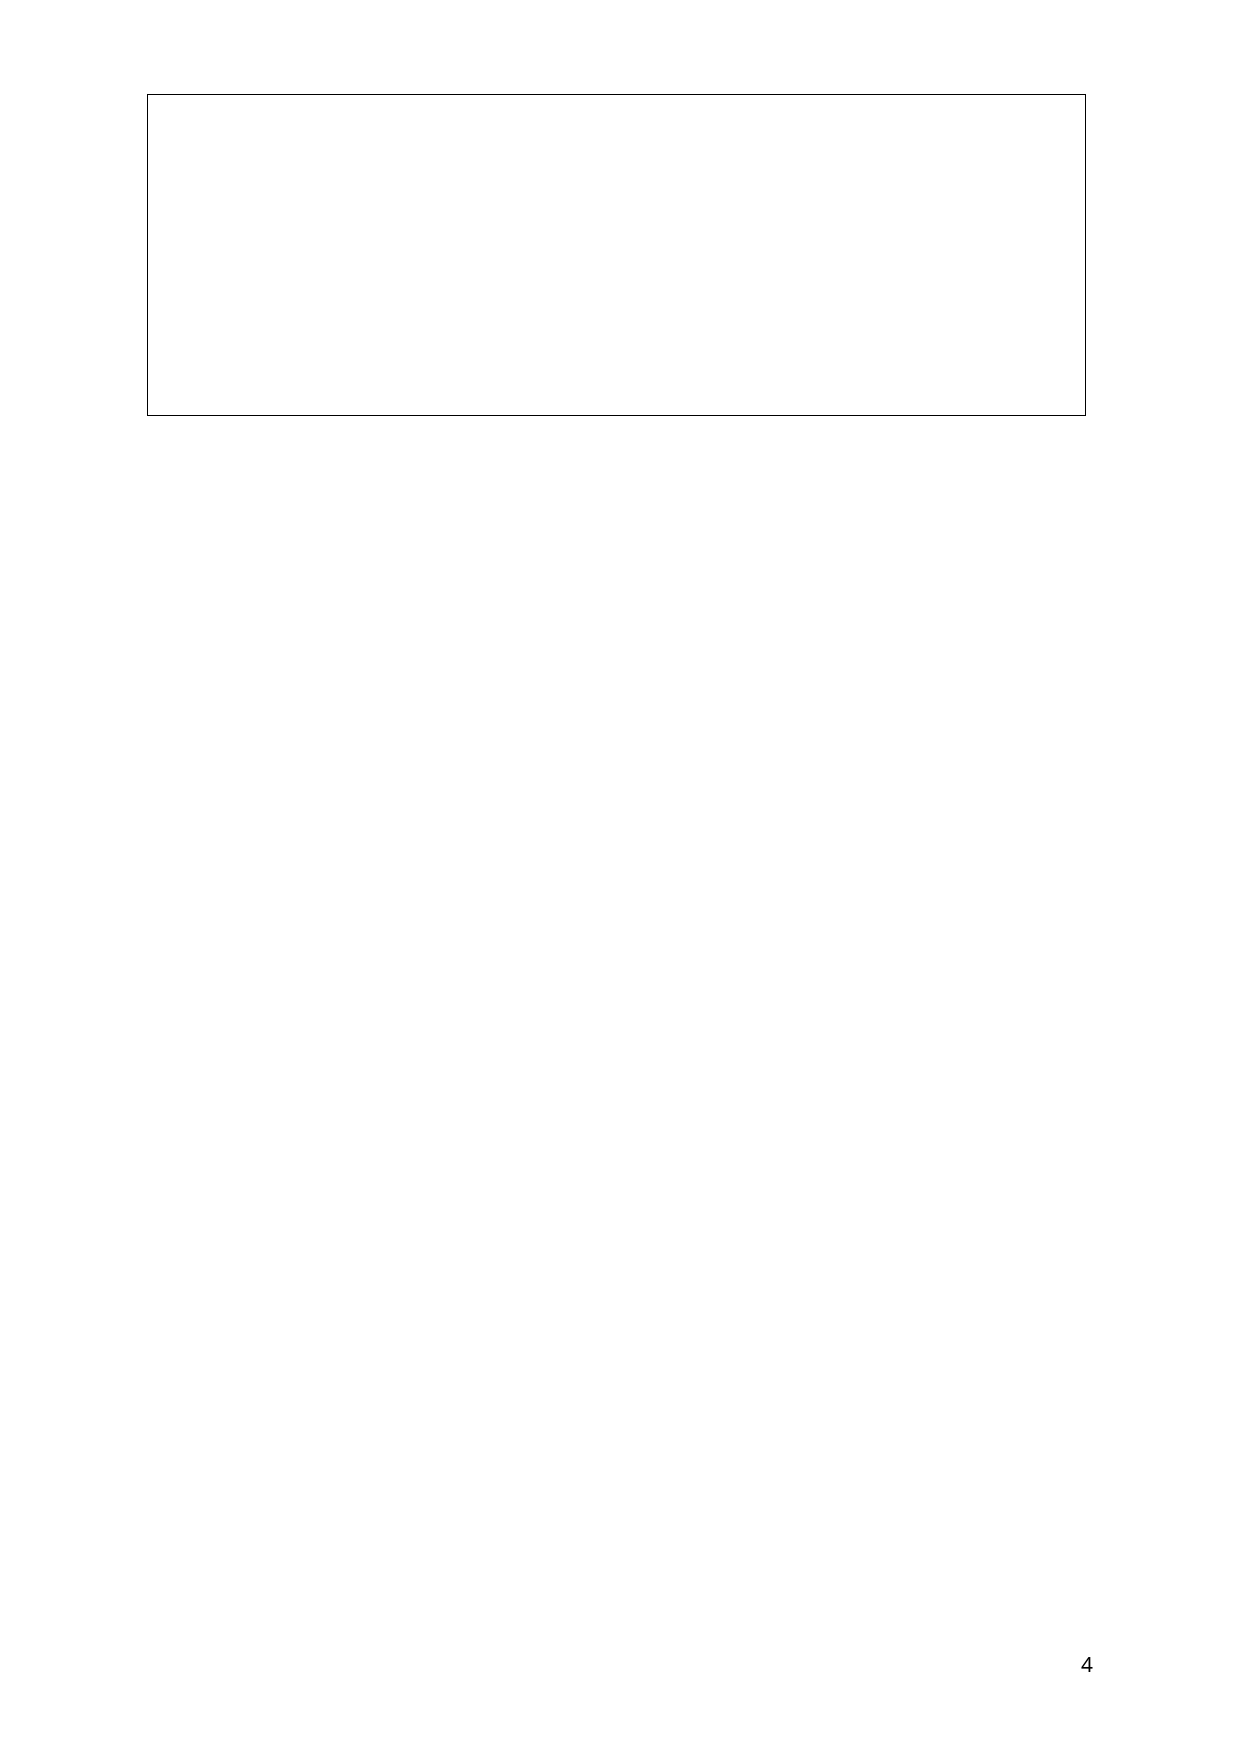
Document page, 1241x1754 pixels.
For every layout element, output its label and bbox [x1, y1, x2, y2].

table_header [148, 95, 1085, 415]
